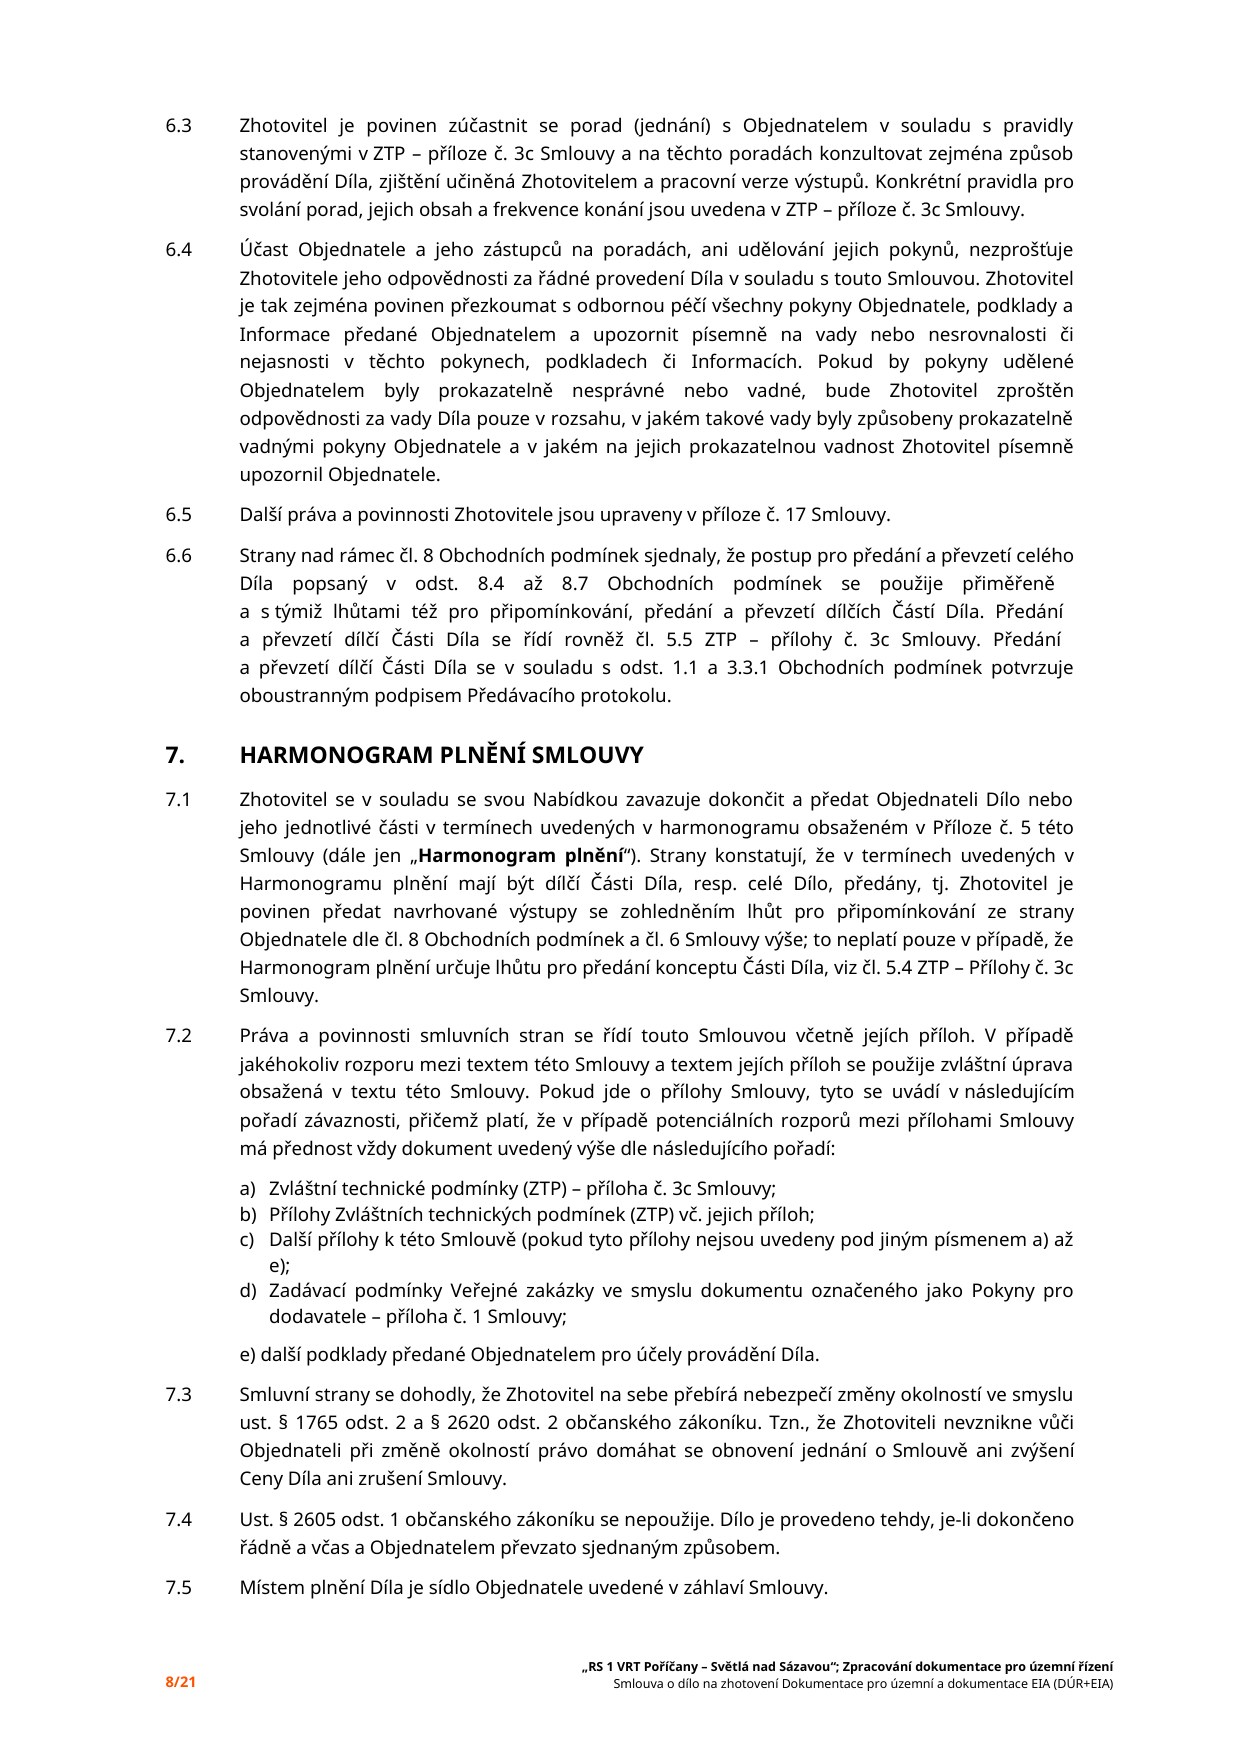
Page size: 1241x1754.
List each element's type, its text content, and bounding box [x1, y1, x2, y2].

text Práva a povinnosti smluvních stran se řídí touto Smlouvou včetně jejích příloh. V případě jakéhokoliv rozporu mezi textem této Smlouvy a textem jejích příloh se použije zvláštní úprava obsažená v textu této Smlouvy. Pokud jde o přílohy Smlouvy, tyto se uvádí v následujícím pořadí závaznosti, přičemž platí, že v případě potenciálních rozporů mezi přílohami Smlouvy má přednost vždy dokument uvedený výše dle následujícího pořadí: [165, 1023, 1075, 1160]
text Strany nad rámec čl. 8 Obchodních podmínek sjednaly, že postup pro předání a převzetí celého Díla popsaný v odst. 8.4 až 8.7 Obchodních podmínek se použije přiměřeně a s týmiž lhůtami též pro připomínkování, předání a převzetí dílčích Částí Díla. Předání a převzetí dílčí Části Díla se řídí rovněž čl. 5.5 ZTP – přílohy č. 3c Smlouvy. Předání a převzetí dílčí Části Díla se v souladu s odst. 1.1 a 3.3.1 Obchodních podmínek potvrzuje oboustranným podpisem Předávacího protokolu. [165, 542, 1075, 708]
text Ust. § 2605 odst. 1 občanského zákoníku se nepoužije. Dílo je provedeno tehdy, je-li dokončeno řádně a včas a Objednatelem převzato sjednaným způsobem. [165, 1506, 1075, 1560]
text Harmonogram plnění smlouvy [165, 739, 1075, 771]
list e) další podklady předané Objednatelem pro účely provádění Díla. [239, 1341, 1075, 1367]
text Smluvní strany se dohodly, že Zhotovitel na sebe přebírá nebezpečí změny okolností ve smyslu ust. § 1765 odst. 2 a § 2620 odst. 2 občanského zákoníku. Tzn., že Zhotoviteli nevznikne vůči Objednateli při změně okolností právo domáhat se obnovení jednání o Smlouvě ani zvýšení Ceny Díla ani zrušení Smlouvy. [165, 1382, 1075, 1491]
list Zvláštní technické podmínky (ZTP) – příloha č. 3c Smlouvy; [239, 1175, 1075, 1201]
list Další přílohy k této Smlouvě (pokud tyto přílohy nejsou uvedeny pod jiným písmenem a) až e); [239, 1226, 1075, 1277]
list Zadávací podmínky Veřejné zakázky ve smyslu dokumentu označeného jako Pokyny pro dodavatele – příloha č. 1 Smlouvy; [239, 1277, 1075, 1328]
text Účast Objednatele a jeho zástupců na poradách, ani udělování jejich pokynů, nezprošťuje Zhotovitele jeho odpovědnosti za řádné provedení Díla v souladu s touto Smlouvou. Zhotovitel je tak zejména povinen přezkoumat s odbornou péčí všechny pokyny Objednatele, podklady a Informace předané Objednatelem a upozornit písemně na vady nebo nesrovnalosti či nejasnosti v těchto pokynech, podkladech či Informacích. Pokud by pokyny udělené Objednatelem byly prokazatelně nesprávné nebo vadné, bude Zhotovitel zproštěn odpovědnosti za vady Díla pouze v rozsahu, v jakém takové vady byly způsobeny prokazatelně vadnými pokyny Objednatele a v jakém na jejich prokazatelnou vadnost Zhotovitel písemně upozornil Objednatele. [165, 237, 1075, 486]
text Místem plnění Díla je sídlo Objednatele uvedené v záhlaví Smlouvy. [165, 1575, 1075, 1600]
text Zhotovitel je povinen zúčastnit se porad (jednání) s Objednatelem v souladu s pravidly stanovenými v ZTP – příloze č. 3c Smlouvy a na těchto poradách konzultovat zejména způsob provádění Díla, zjištění učiněná Zhotovitelem a pracovní verze výstupů. Konkrétní pravidla pro svolání porad, jejich obsah a frekvence konání jsou uvedena v ZTP – příloze č. 3c Smlouvy. [165, 112, 1075, 222]
text Zhotovitel se v souladu se svou Nabídkou zavazuje dokončit a předat Objednateli Dílo nebo jeho jednotlivé části v termínech uvedených v harmonogramu obsaženém v Příloze č. 5 této Smlouvy (dále jen „Harmonogram plnění“). Strany konstatují, že v termínech uvedených v Harmonogramu plnění mají být dílčí Části Díla, resp. celé Dílo, předány, tj. Zhotovitel je povinen předat navrhované výstupy se zohledněním lhůt pro připomínkování ze strany Objednatele dle čl. 8 Obchodních podmínek a čl. 6 Smlouvy výše; to neplatí pouze v případě, že Harmonogram plnění určuje lhůtu pro předání konceptu Části Díla, viz čl. 5.4 ZTP – Přílohy č. 3c Smlouvy. [165, 786, 1075, 1008]
text Další práva a povinnosti Zhotovitele jsou upraveny v příloze č. 17 Smlouvy. [165, 501, 1075, 527]
list Přílohy Zvláštních technických podmínek (ZTP) vč. jejich příloh; [239, 1201, 1075, 1226]
